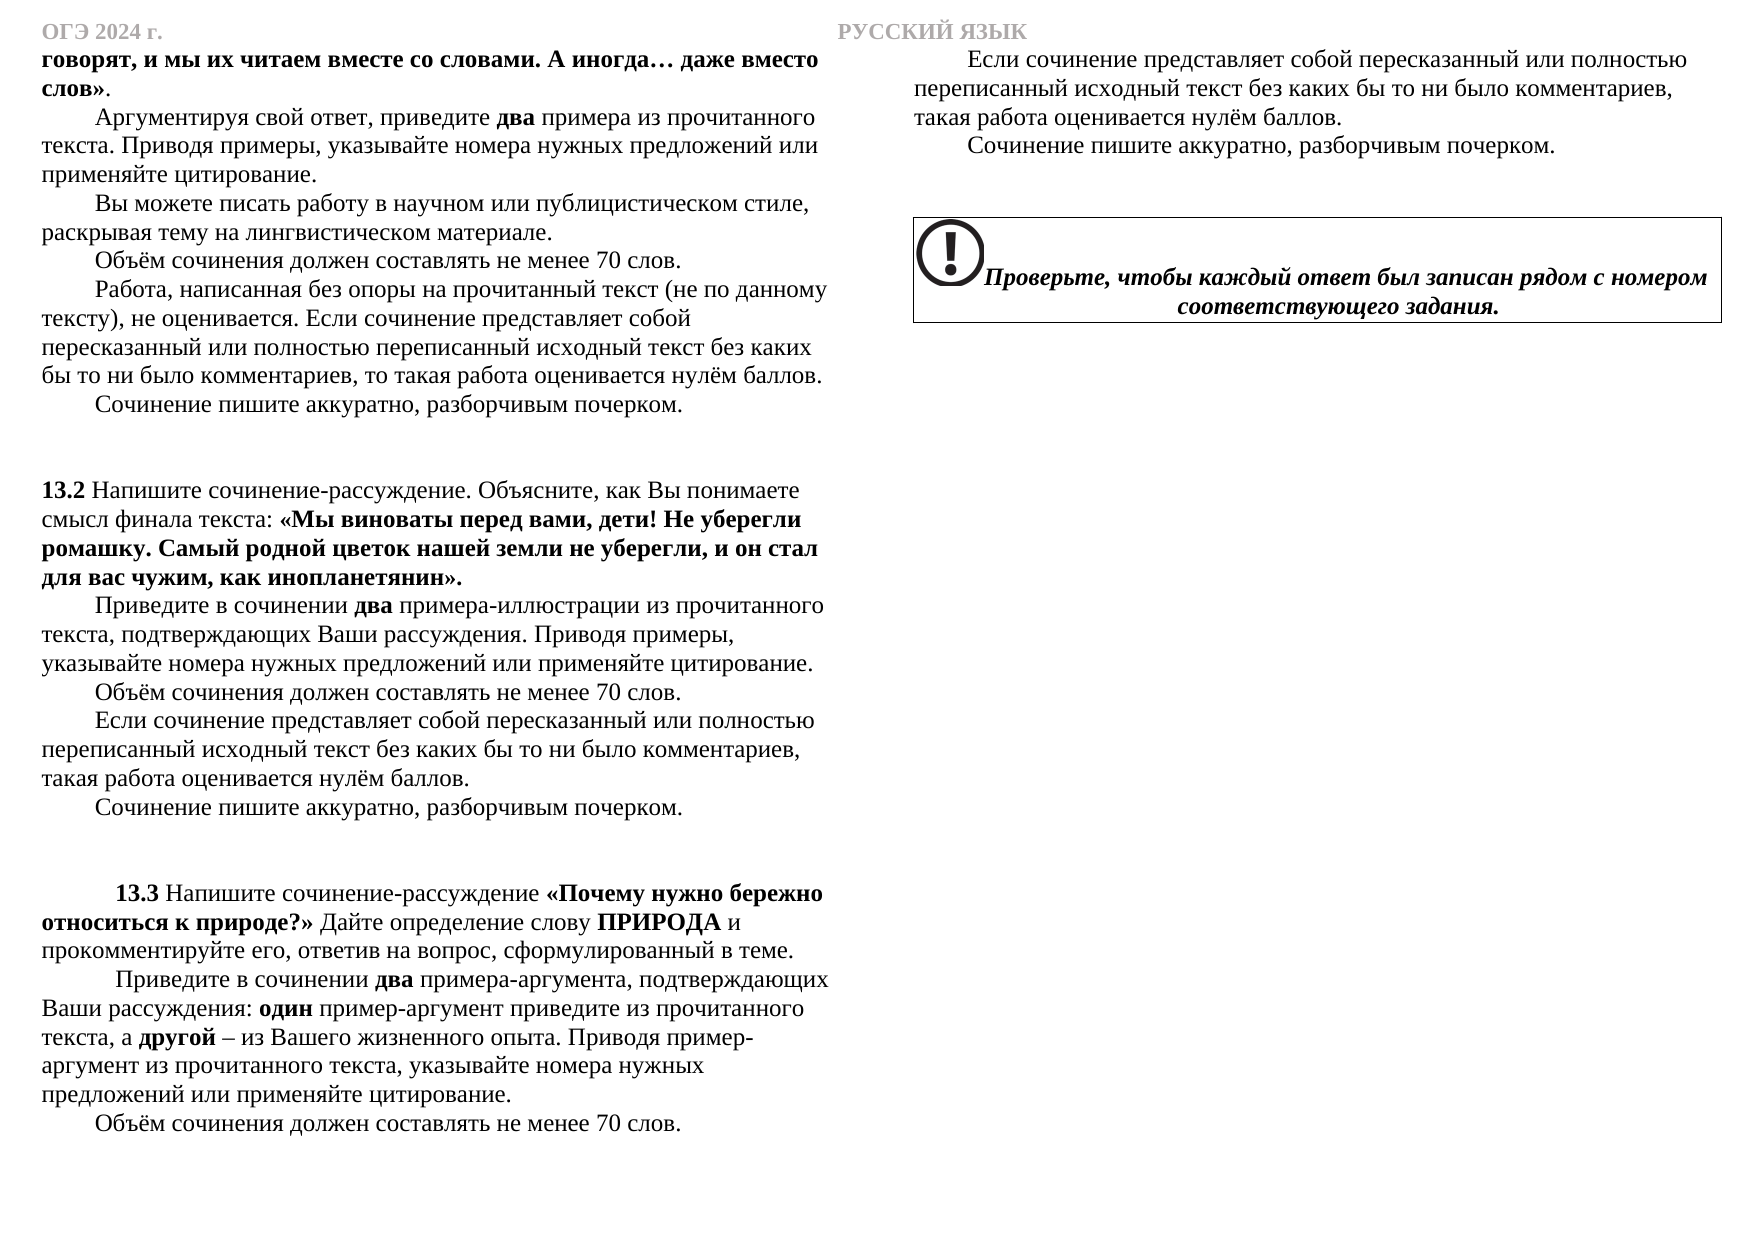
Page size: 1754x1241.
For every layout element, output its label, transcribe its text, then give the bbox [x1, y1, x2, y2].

text Сочинение пишите аккуратно, разборчивым почерком. [914, 130, 1713, 159]
text 13.2 Напишите сочинение-рассуждение. Объясните, как Вы понимаете смысл финала текста: «Мы виноваты перед вами, дети! Не уберегли ромашку. Самый родной цветок нашей земли не уберегли, и он стал для вас чужим, как инопланетянин». [41, 475, 840, 590]
text Объём сочинения должен составлять не менее 70 слов. [41, 677, 840, 705]
text Объём сочинения должен составлять не менее 70 слов. [41, 1108, 840, 1137]
text 13.3 Напишите сочинение-рассуждение «Почему нужно бережно относиться к природе?» Дайте определение слову ПРИРОДА и прокомментируйте его, ответив на вопрос, сформулированный в теме. [41, 878, 840, 964]
text Приведите в сочинении два примера-аргумента, подтверждающих Ваши рассуждения: один пример-аргумент приведите из прочитанного текста, а другой – из Вашего жизненного опыта. Приводя пример-аргумент из прочитанного текста, указывайте номера нужных предложений или применяйте цитирование. [41, 964, 840, 1108]
text Проверьте, чтобы каждый ответ был записан рядом с номером [914, 218, 1721, 288]
text Приведите в сочинении два примера-иллюстрации из прочитанного текста, подтверждающих Ваши рассуждения. Приводя примеры, указывайте номера нужных предложений или применяйте цитирование. [41, 590, 840, 677]
text соответствующего задания. [914, 288, 1721, 322]
text Объём сочинения должен составлять не менее 70 слов. [41, 245, 840, 274]
text Вы можете писать работу в научном или публицистическом стиле, раскрывая тему на лингвистическом материале. [41, 188, 840, 245]
text Сочинение пишите аккуратно, разборчивым почерком. [41, 389, 840, 418]
text Если сочинение представляет собой пересказанный или полностью переписанный исходный текст без каких бы то ни было комментариев, такая работа оценивается нулём баллов. [41, 705, 840, 792]
text Сочинение пишите аккуратно, разборчивым почерком. [41, 792, 840, 820]
text Работа, написанная без опоры на прочитанный текст (не по данному тексту), не оценивается. Если сочинение представляет собой пересказанный или полностью переписанный исходный текст без каких бы то ни было комментариев, то такая работа оценивается нулём баллов. [41, 274, 840, 389]
text Если сочинение представляет собой пересказанный или полностью переписанный исходный текст без каких бы то ни было комментариев, такая работа оценивается нулём баллов. [914, 44, 1713, 130]
text Аргументируя свой ответ, приведите два примера из прочитанного текста. Приводя примеры, указывайте номера нужных предложений или применяйте цитирование. [41, 102, 840, 188]
